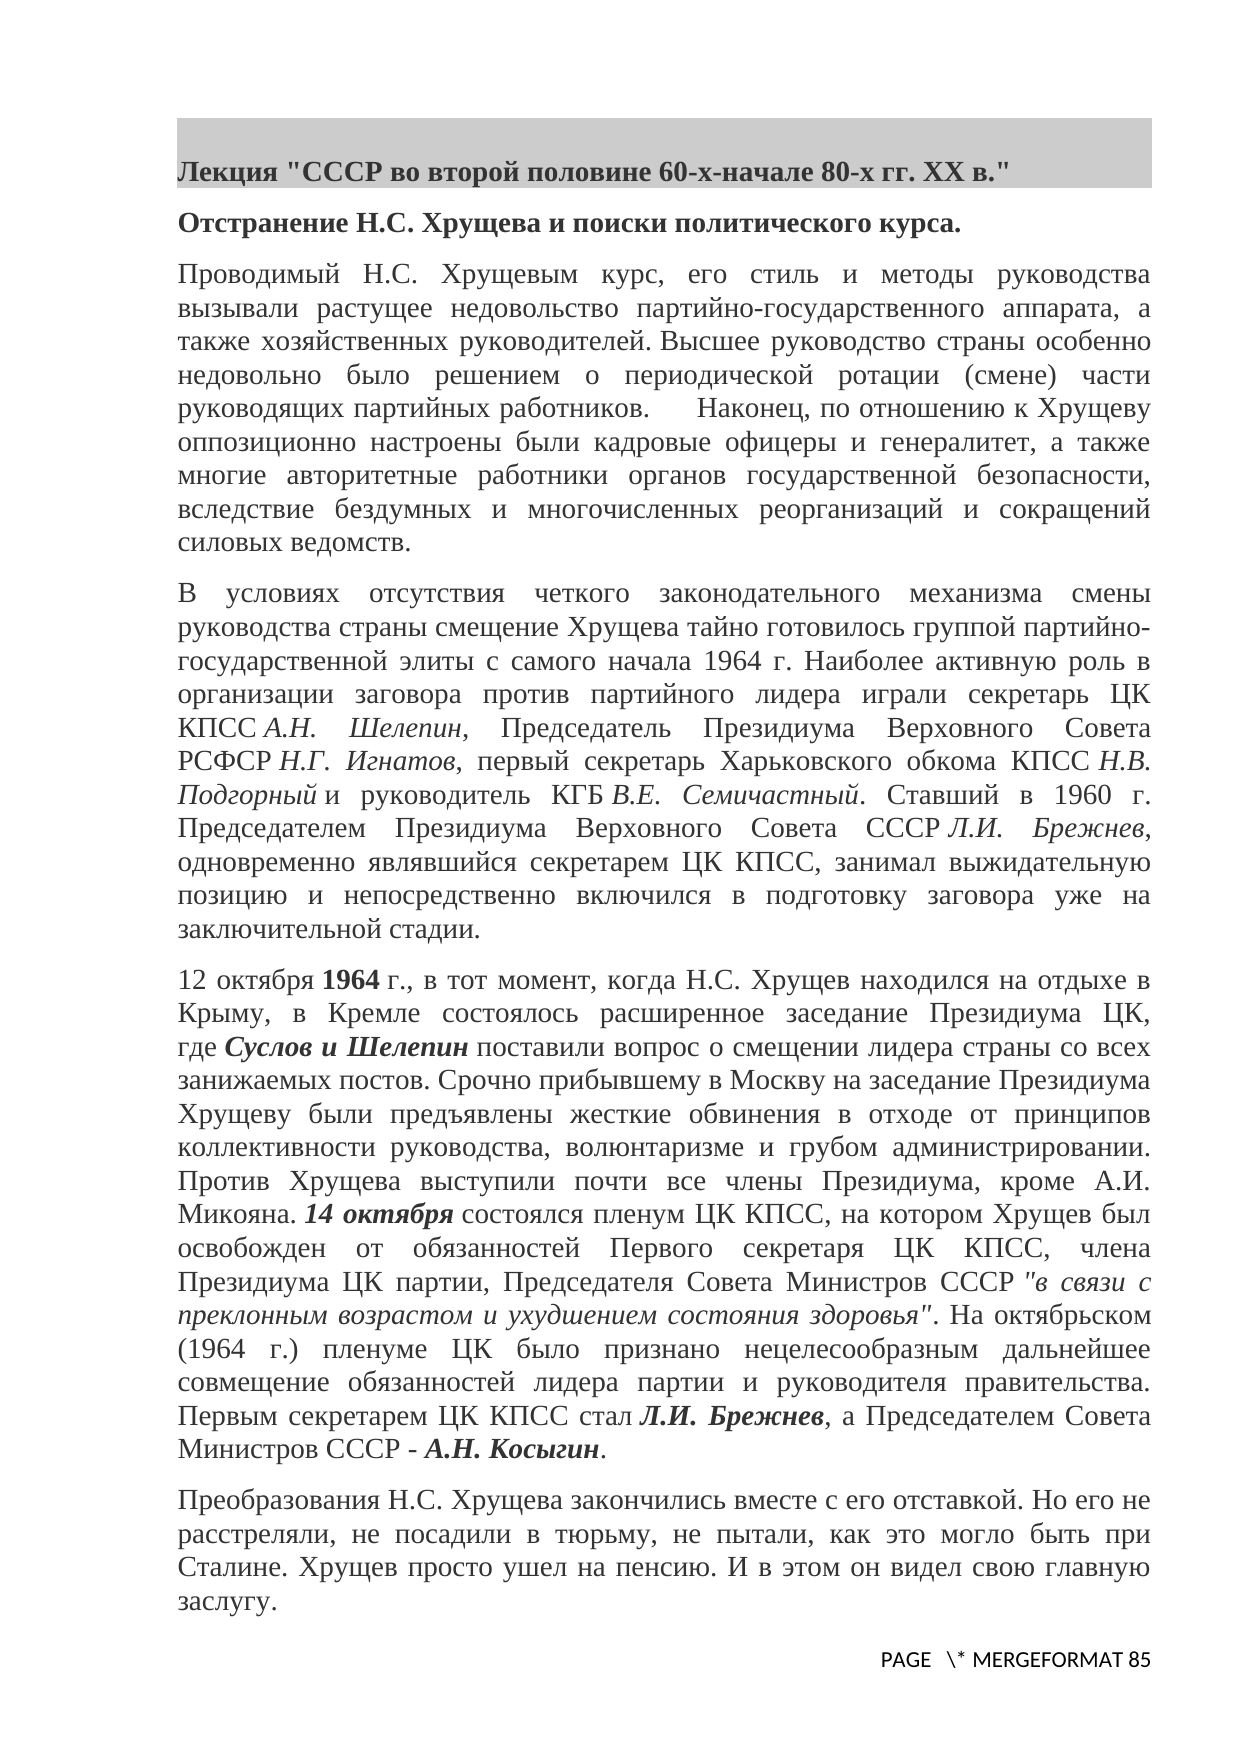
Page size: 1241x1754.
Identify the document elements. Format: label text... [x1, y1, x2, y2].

text Проводимый Н.С. Хрущевым курс, его стиль и методы руководства вызывали растущее недовольство партийно-государственного аппарата, а также хозяйственных руководителей. Высшее руководство страны особенно недовольно было решением о периодической ротации (смене) части руководящих партийных работников. Наконец, по отношению к Хрущеву оппозиционно настроены были кадровые офицеры и генералитет, а также многие авторитетные работники органов государственной безопасности, вследствие бездумных и многочисленных реорганизаций и сокращений силовых ведомств. [177, 256, 1152, 558]
text Отстранение Н.С. Хрущева и поиски политического курса. [177, 205, 1152, 239]
text В условиях отсутствия четкого законодательного механизма смены руководства страны смещение Хрущева тайно готовилось группой партийно-государственной элиты с самого начала 1964 г. Наиболее активную роль в организации заговора против партийного лидера играли секретарь ЦК КПСС А.Н. Шелепин, Председатель Президиума Верховного Совета РСФСР Н.Г. Игнатов, первый секретарь Харьковского обкома КПСС Н.В. Подгорный и руководитель КГБ В.Е. Семичастный. Ставший в 1960 г. Председателем Президиума Верховного Совета СССР Л.И. Брежнев, одновременно являвшийся секретарем ЦК КПСС, занимал выжидательную позицию и непосредственно включился в подготовку заговора уже на заключительной стадии. [177, 576, 1152, 944]
subtitle Лекция "СССР во второй половине 60-х-начале 80-х гг. XX в." [177, 118, 1152, 188]
text Преобразования Н.С. Хрущева закончились вместе с его отставкой. Но его не расстреляли, не посадили в тюрьму, не пытали, как это могло быть при Сталине. Хрущев просто ушел на пенсию. И в этом он видел свою главную заслугу. [177, 1482, 1152, 1617]
text 12 октября 1964 г., в тот момент, когда Н.С. Хрущев находился на отдыхе в Крыму, в Кремле состоялось расширенное заседание Президиума ЦК, где Суслов и Шелепин поставили вопрос о смещении лидера страны со всех занижаемых постов. Срочно прибывшему в Москву на заседание Президиума Хрущеву были предъявлены жесткие обвинения в отходе от принципов коллективности руководства, волюнтаризме и грубом администрировании. Против Хрущева выступили почти все члены Президиума, кроме А.И. Микояна. 14 октября состоялся пленум ЦК КПСС, на котором Хрущев был освобожден от обязанностей Первого секретаря ЦК КПСС, члена Президиума ЦК партии, Председателя Совета Министров СССР "в связи с преклонным возрастом и ухудшением состояния здоровья". На октябрьском (1964 г.) пленуме ЦК было признано нецелесообразным дальнейшее совмещение обязанностей лидера партии и руководителя правительства. Первым секретарем ЦК КПСС стал Л.И. Брежнев, а Председателем Совета Министров СССР - А.Н. Косыгин. [177, 962, 1152, 1465]
